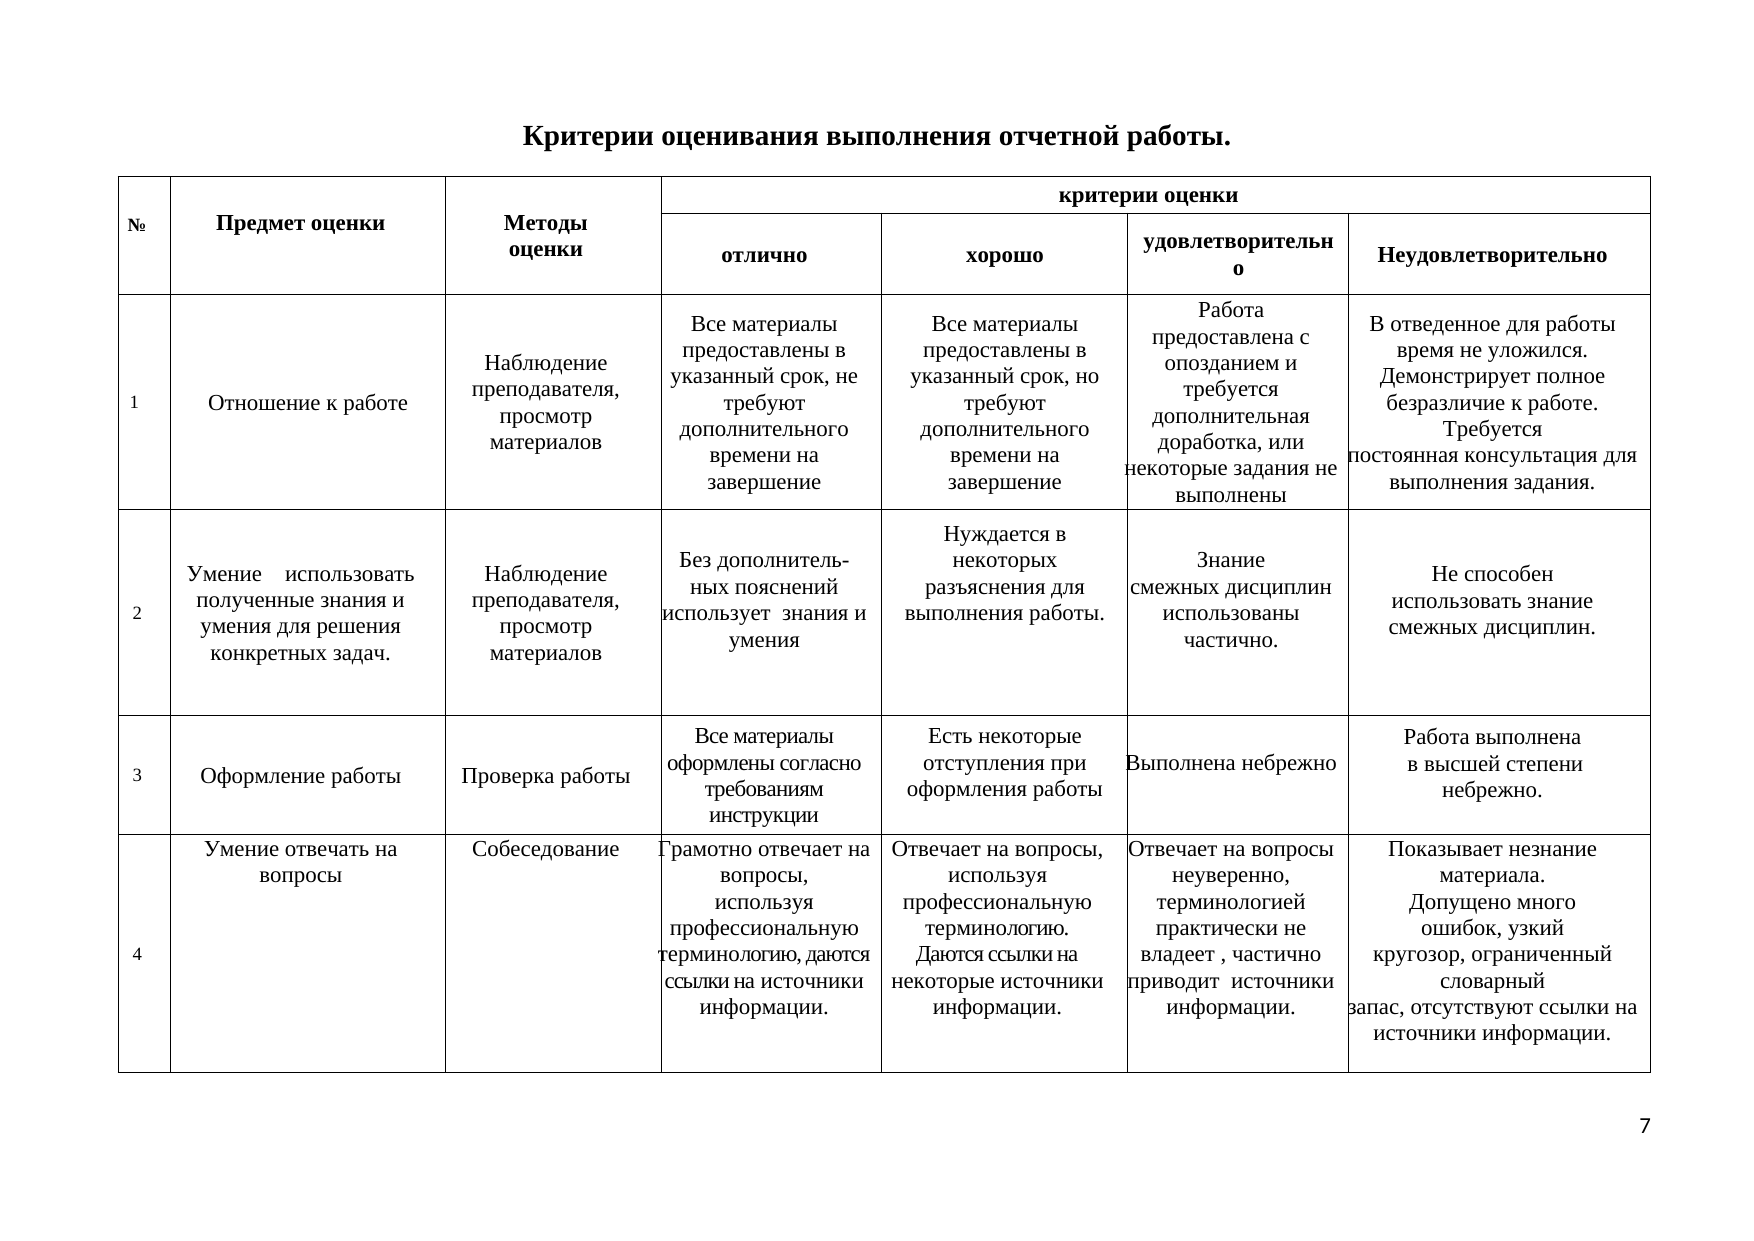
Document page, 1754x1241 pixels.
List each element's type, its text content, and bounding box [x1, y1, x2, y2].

table_cell Знание смежных дисциплин использованы частично. [1128, 510, 1348, 715]
table_cell Неудовлетворительно [1349, 214, 1650, 294]
table_cell Грамотно отвечает на вопросы, используя профессиональную терминологию, даются ссылки на источники информации. [662, 835, 881, 1072]
table_cell удовлетворительно [1128, 214, 1348, 294]
table_cell Отношение к работе [171, 295, 445, 508]
table_cell Не способен использовать знание смежных дисциплин. [1349, 510, 1650, 715]
table_cell Есть некоторые отступления при оформления работы [882, 716, 1127, 834]
table_cell Оформление работы [171, 716, 445, 834]
table_cell Умение отвечать на вопросы [171, 835, 445, 1072]
table_cell Собеседование [446, 835, 661, 1072]
table_cell 3 [119, 716, 170, 834]
table_cell хорошо [882, 214, 1127, 294]
table_cell Работа предоставлена с опозданием и требуется дополнительная доработка, или некоторые задания не выполнены [1128, 295, 1348, 508]
table_cell 2 [119, 510, 170, 715]
table_cell Отвечает на вопросы, используя профессиональную терминологию. Даются ссылки на некоторые источники информации. [882, 835, 1127, 1072]
table_cell Показывает незнание материала. Допущено много ошибок, узкий кругозор, ограниченный словарный запас, отсутствуют ссылки на источники информации. [1349, 835, 1650, 1072]
table_cell Нуждается в некоторых разъяснения для выполнения работы. [882, 510, 1127, 715]
table_cell Наблюдение преподавателя, просмотр материалов [446, 510, 661, 715]
table_header Предмет оценки [171, 177, 445, 294]
table_cell Наблюдение преподавателя, просмотр материалов [446, 295, 661, 508]
table_cell Все материалы оформлены согласно требованиям инструкции [662, 716, 881, 834]
table_header № [119, 177, 170, 294]
table_header Методы оценки [446, 177, 661, 294]
table_cell Все материалы предоставлены в указанный срок, не требуют дополнительного времени на завершение [662, 295, 881, 508]
table_header критерии оценки [662, 177, 1650, 212]
table_cell 4 [119, 835, 170, 1072]
table_cell Умение использовать полученные знания и умения для решения конкретных задач. [171, 510, 445, 715]
table_cell Выполнена небрежно [1128, 716, 1348, 834]
table_cell Без дополнитель- ных пояснений использует знания и умения [662, 510, 881, 715]
table_cell Все материалы предоставлены в указанный срок, но требуют дополнительного времени на завершение [882, 295, 1127, 508]
table_cell Работа выполнена в высшей степени небрежно. [1349, 716, 1650, 834]
table_cell отлично [662, 214, 881, 294]
table_cell В отведенное для работы время не уложился. Демонстрирует полное безразличие к работе. Требуется постоянная консультация для выполнения задания. [1349, 295, 1650, 508]
table_cell Проверка работы [446, 716, 661, 834]
table_cell 1 [119, 295, 170, 508]
table_cell Отвечает на вопросы неуверенно, терминологией практически не владеет , частично приводит источники информации. [1128, 835, 1348, 1072]
text Критерии оценивания выполнения отчетной работы. [103, 118, 1651, 152]
